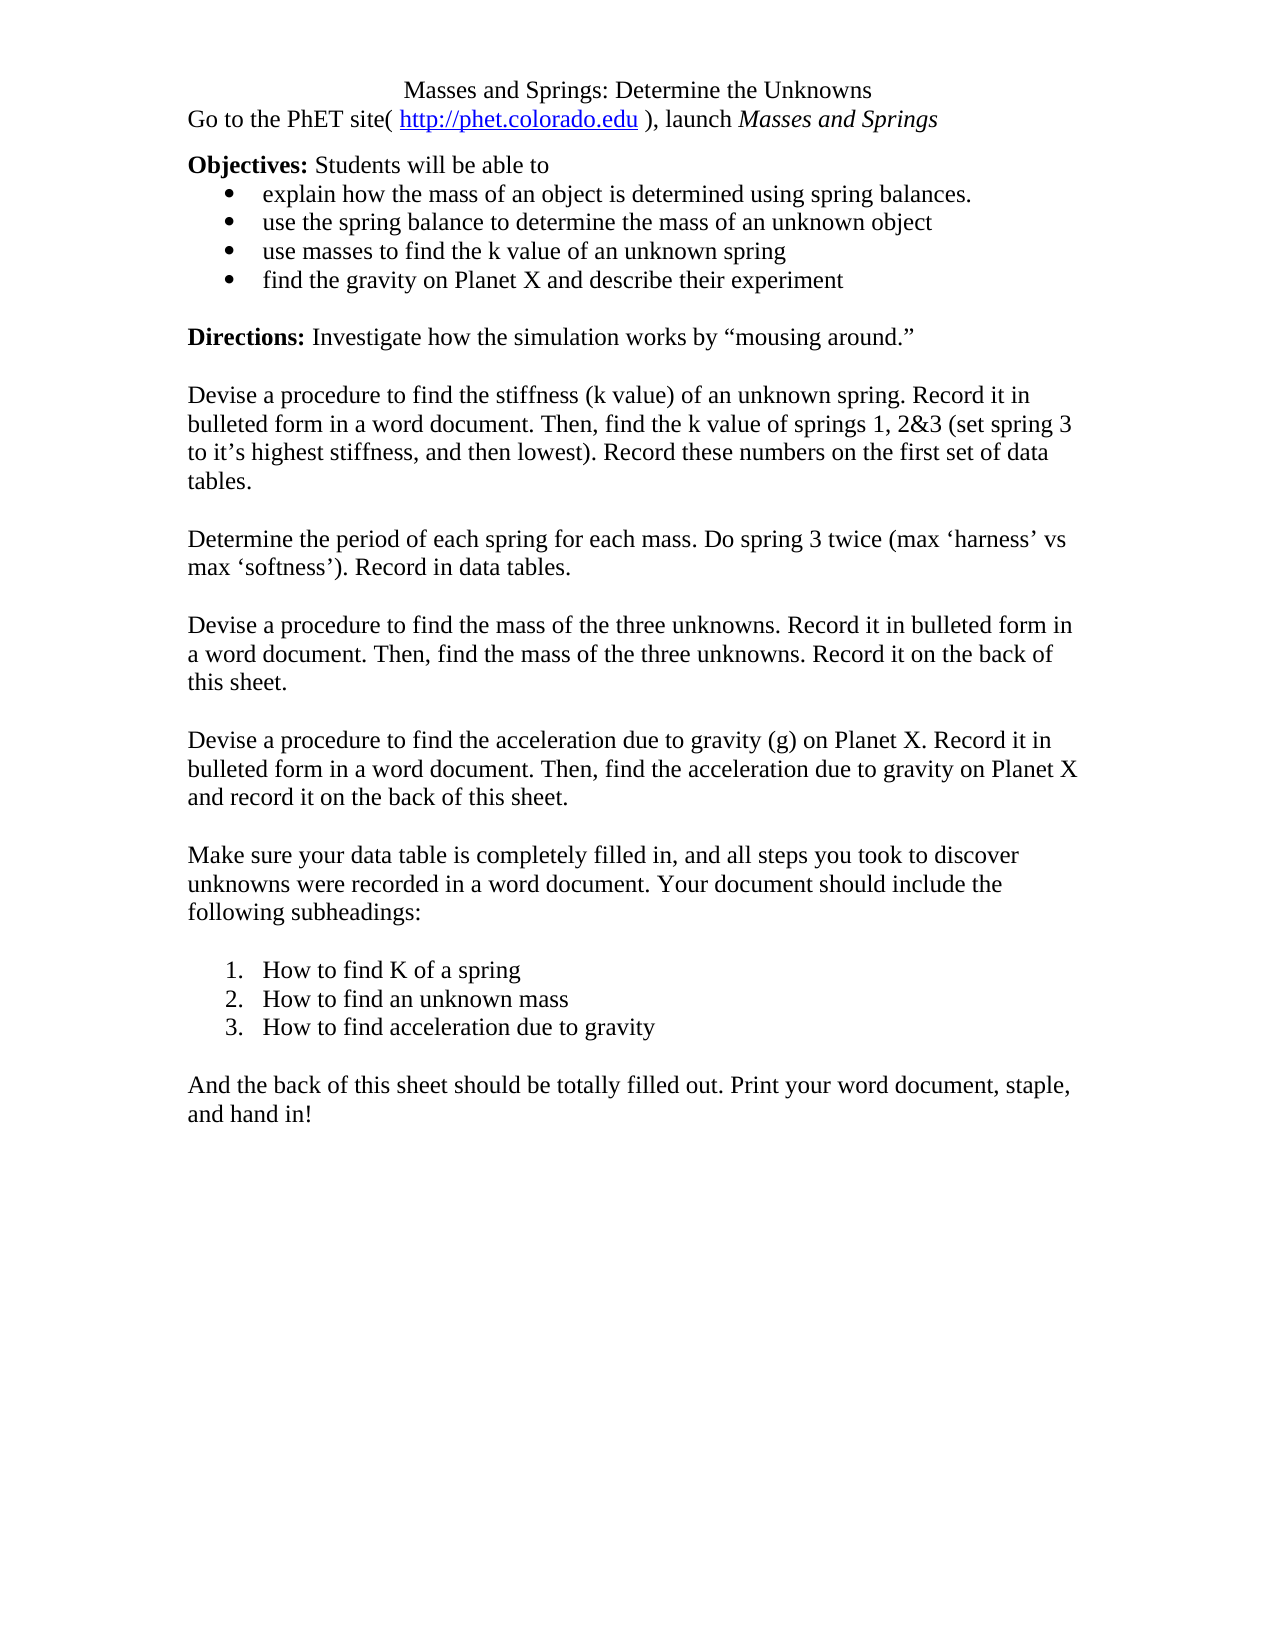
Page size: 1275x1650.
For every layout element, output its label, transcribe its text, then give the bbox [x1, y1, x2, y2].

text Determine the period of each spring for each mass. Do spring 3 twice (max ‘harness’ vs max ‘softness’). Record in data tables. [187, 524, 1087, 581]
list use the spring balance to determine the mass of an unknown object [225, 207, 1087, 236]
text Make sure your data table is completely filled in, and all steps you took to discover unknowns were recorded in a word document. Your document should include the following subheadings: [187, 840, 1087, 926]
list How to find K of a spring [225, 955, 1087, 984]
text Directions: Investigate how the simulation works by “mousing around.” [187, 322, 1087, 351]
list How to find acceleration due to gravity [225, 1012, 1087, 1041]
text Devise a procedure to find the mass of the three unknowns. Record it in bulleted form in a word document. Then, find the mass of the three unknowns. Record it on the back of this sheet. [187, 610, 1087, 696]
list use masses to find the k value of an unknown spring [225, 236, 1087, 265]
text And the back of this sheet should be totally filled out. Print your word document, staple, and hand in! [187, 1070, 1087, 1127]
list find the gravity on Planet X and describe their experiment [225, 265, 1087, 294]
text Devise a procedure to find the stiffness (k value) of an unknown spring. Record it in bulleted form in a word document. Then, find the k value of springs 1, 2&3 (set spring 3 to it’s highest stiffness, and then lowest). Record these numbers on the first set of data tables. [187, 380, 1087, 495]
text Objectives: Students will be able to [187, 150, 1087, 179]
list explain how the mass of an object is determined using spring balances. [225, 179, 1087, 207]
text Devise a procedure to find the acceleration due to gravity (g) on Planet X. Record it in bulleted form in a word document. Then, find the acceleration due to gravity on Planet X and record it on the back of this sheet. [187, 725, 1087, 811]
list How to find an unknown mass [225, 984, 1087, 1012]
